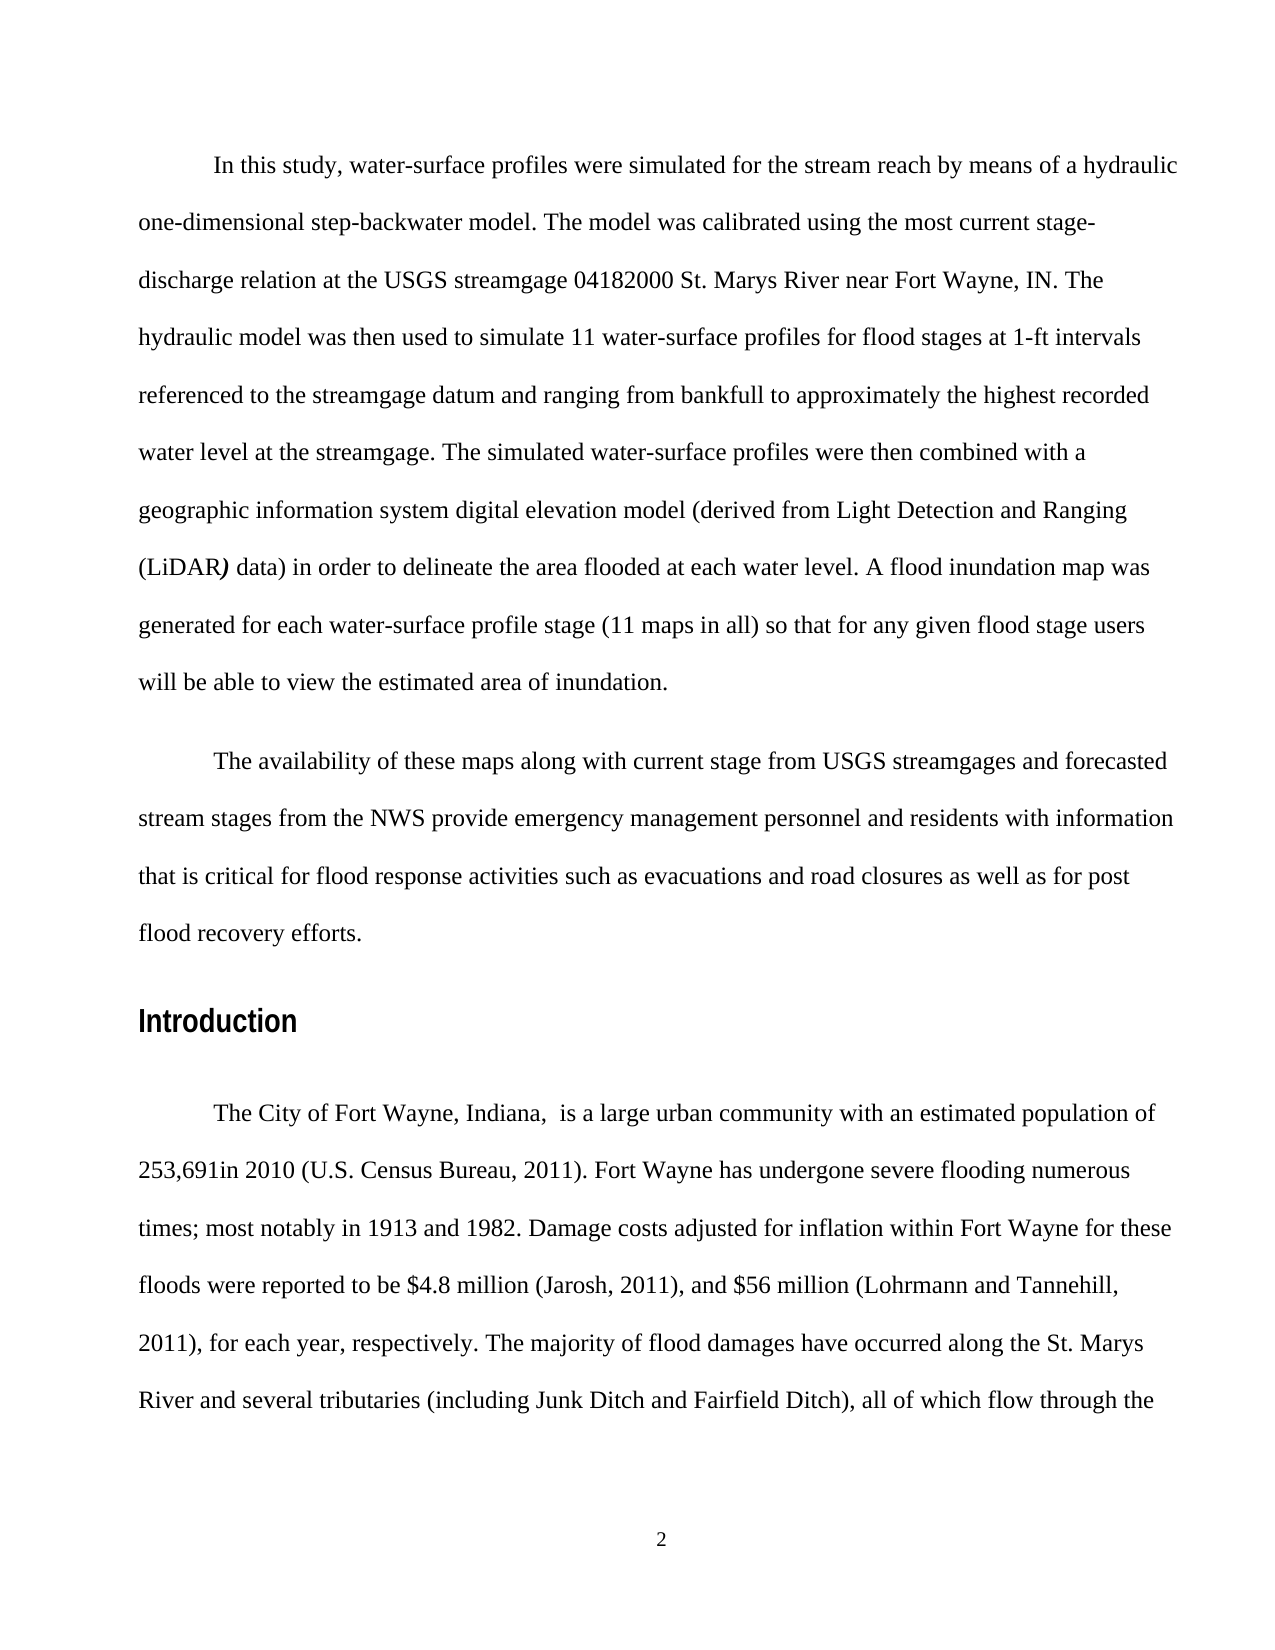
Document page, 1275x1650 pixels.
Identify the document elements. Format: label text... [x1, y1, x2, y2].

subtitle Introduction [138, 1001, 1185, 1039]
text The availability of these maps along with current stage from USGS streamgages and forecasted stream stages from the NWS provide emergency management personnel and residents with information that is critical for flood response activities such as evacuations and road closures as well as for post flood recovery efforts. [138, 746, 1185, 947]
text In this study, water-surface profiles were simulated for the stream reach by means of a hydraulic one-dimensional step-backwater model. The model was calibrated using the most current stage-discharge relation at the USGS streamgage 04182000 St. Marys River near Fort Wayne, IN. The hydraulic model was then used to simulate 11 water-surface profiles for flood stages at 1-ft intervals referenced to the streamgage datum and ranging from bankfull to approximately the highest recorded water level at the streamgage. The simulated water-surface profiles were then combined with a geographic information system digital elevation model (derived from Light Detection and Ranging (LiDAR) data) in order to delineate the area flooded at each water level. A flood inundation map was generated for each water-surface profile stage (11 maps in all) so that for any given flood stage users will be able to view the estimated area of inundation. [138, 150, 1185, 696]
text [138, 1098, 1185, 1414]
